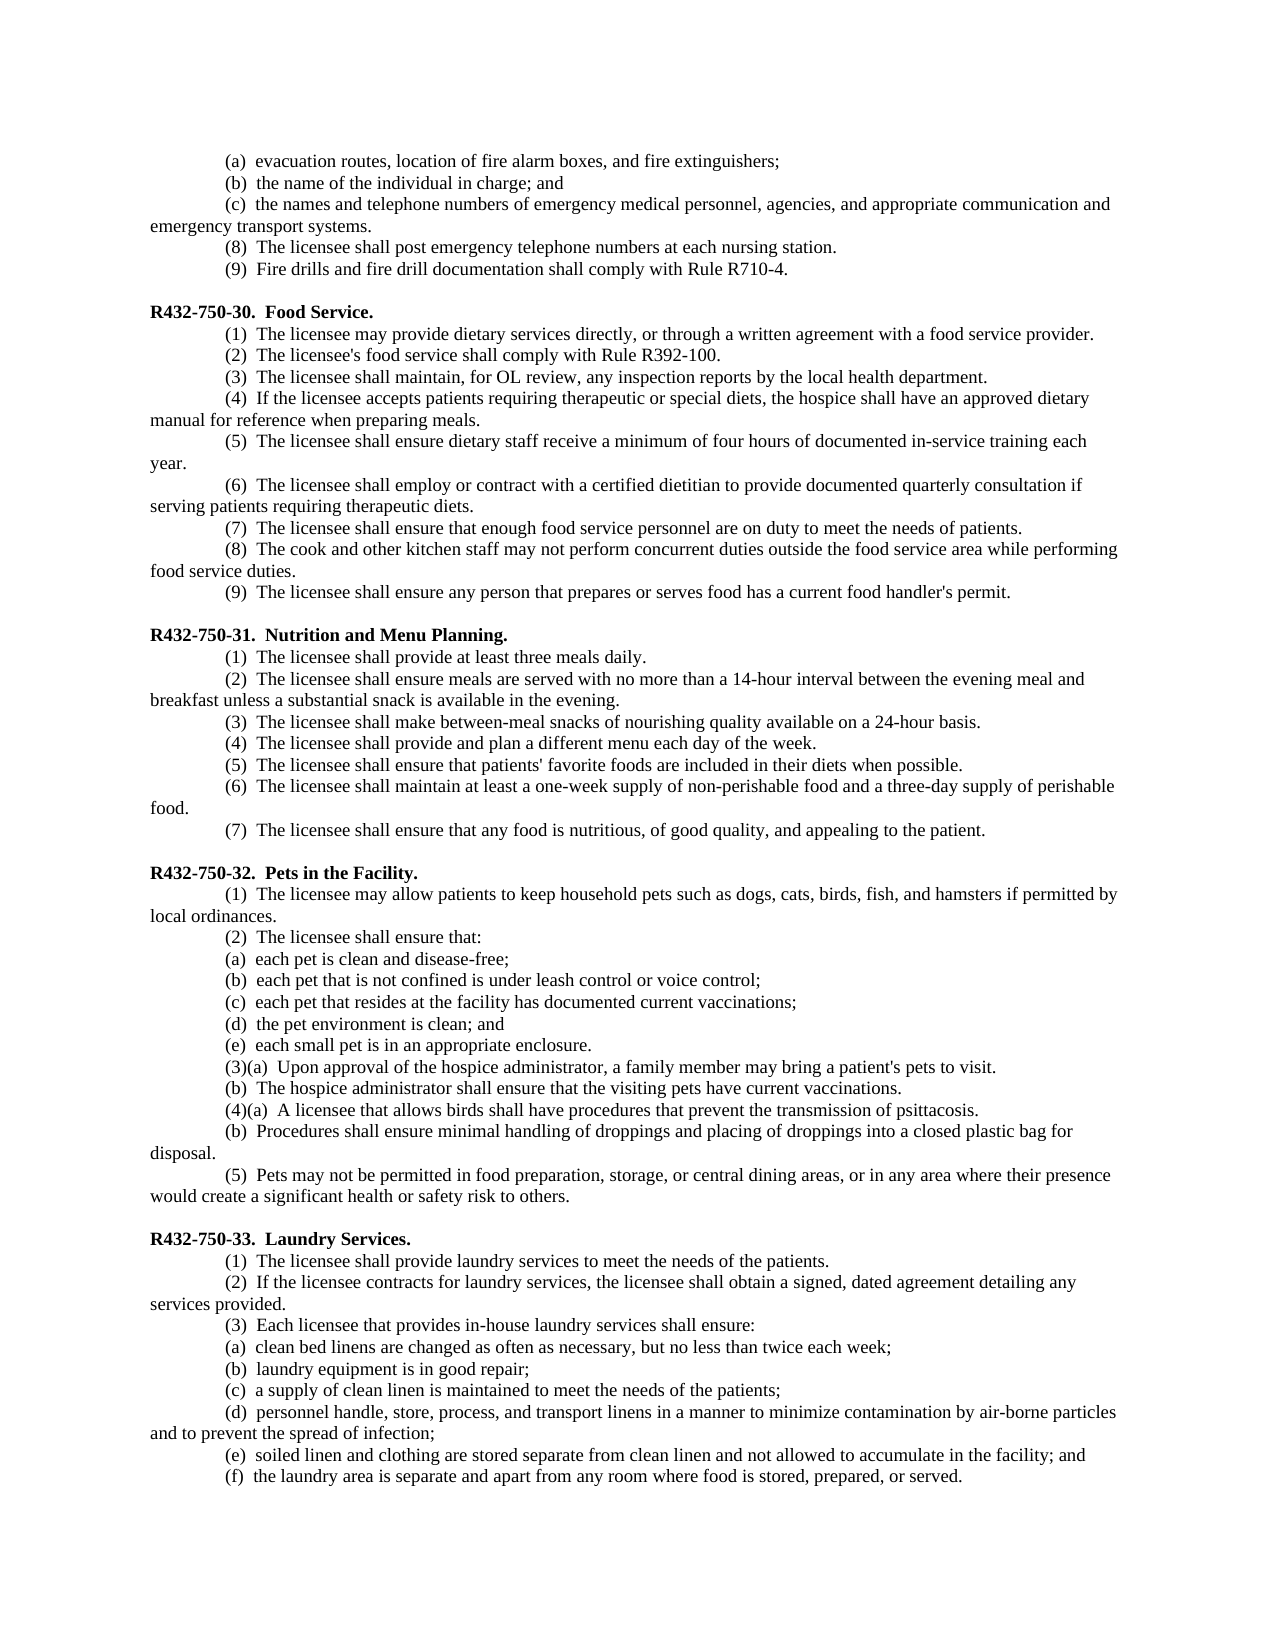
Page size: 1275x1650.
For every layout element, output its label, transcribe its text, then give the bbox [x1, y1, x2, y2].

text (c) the names and telephone numbers of emergency medical personnel, agencies, and appropriate communication and emergency transport systems. [150, 193, 1125, 236]
text (a) evacuation routes, location of fire alarm boxes, and fire extinguishers; [150, 150, 1125, 172]
text (4)(a) A licensee that allows birds shall have procedures that prevent the transmission of psittacosis. [150, 1099, 1125, 1120]
text (5) The licensee shall ensure dietary staff receive a minimum of four hours of documented in-service training each year. [150, 430, 1125, 473]
text (1) The licensee shall provide laundry services to meet the needs of the patients. [150, 1250, 1125, 1271]
text (e) each small pet is in an appropriate enclosure. [150, 1034, 1125, 1056]
text (8) The licensee shall post emergency telephone numbers at each nursing station. [150, 236, 1125, 258]
text (b) each pet that is not confined is under leash control or voice control; [150, 969, 1125, 991]
text (a) clean bed linens are changed as often as necessary, but no less than twice each week; [150, 1336, 1125, 1357]
text (5) The licensee shall ensure that patients' favorite foods are included in their diets when possible. [150, 754, 1125, 775]
text (4) The licensee shall provide and plan a different menu each day of the week. [150, 732, 1125, 754]
text (2) The licensee shall ensure meals are served with no more than a 14-hour interval between the evening meal and breakfast unless a substantial snack is available in the evening. [150, 667, 1125, 711]
text (b) laundry equipment is in good repair; [150, 1357, 1125, 1379]
text (b) Procedures shall ensure minimal handling of droppings and placing of droppings into a closed plastic bag for disposal. [150, 1120, 1125, 1163]
text (2) If the licensee contracts for laundry services, the licensee shall obtain a signed, dated agreement detailing any services provided. [150, 1271, 1125, 1314]
text (4) If the licensee accepts patients requiring therapeutic or special diets, the hospice shall have an approved dietary manual for reference when preparing meals. [150, 387, 1125, 430]
text (d) the pet environment is clean; and [150, 1012, 1125, 1034]
text (3) Each licensee that provides in-house laundry services shall ensure: [150, 1314, 1125, 1336]
text (1) The licensee may provide dietary services directly, or through a written agreement with a food service provider. [150, 322, 1125, 344]
text (c) a supply of clean linen is maintained to meet the needs of the patients; [150, 1379, 1125, 1401]
text (d) personnel handle, store, process, and transport linens in a manner to minimize contamination by air-borne particles and to prevent the spread of infection; [150, 1401, 1125, 1444]
text (9) The licensee shall ensure any person that prepares or serves food has a current food handler's permit. [150, 581, 1125, 603]
text (e) soiled linen and clothing are stored separate from clean linen and not allowed to accumulate in the facility; and [150, 1444, 1125, 1465]
text (8) The cook and other kitchen staff may not perform concurrent duties outside the food service area while performing food service duties. [150, 538, 1125, 581]
text (b) The hospice administrator shall ensure that the visiting pets have current vaccinations. [150, 1077, 1125, 1099]
text (3) The licensee shall make between-meal snacks of nourishing quality available on a 24-hour basis. [150, 711, 1125, 732]
text R432-750-33. Laundry Services. [150, 1228, 1125, 1250]
text (7) The licensee shall ensure that any food is nutritious, of good quality, and appealing to the patient. [150, 818, 1125, 840]
text (5) Pets may not be permitted in food preparation, storage, or central dining areas, or in any area where their presence would create a significant health or safety risk to others. [150, 1163, 1125, 1207]
text (3) The licensee shall maintain, for OL review, any inspection reports by the local health department. [150, 366, 1125, 387]
text (2) The licensee's food service shall comply with Rule R392-100. [150, 344, 1125, 366]
text R432-750-31. Nutrition and Menu Planning. [150, 624, 1125, 646]
text (f) the laundry area is separate and apart from any room where food is stored, prepared, or served. [150, 1465, 1125, 1487]
text (2) The licensee shall ensure that: [150, 926, 1125, 948]
text (9) Fire drills and fire drill documentation shall comply with Rule R710-4. [150, 258, 1125, 279]
text (1) The licensee may allow patients to keep household pets such as dogs, cats, birds, fish, and hamsters if permitted by local ordinances. [150, 883, 1125, 926]
text (1) The licensee shall provide at least three meals daily. [150, 646, 1125, 667]
text (a) each pet is clean and disease-free; [150, 948, 1125, 969]
text R432-750-32. Pets in the Facility. [150, 862, 1125, 883]
text (6) The licensee shall maintain at least a one-week supply of non-perishable food and a three-day supply of perishable food. [150, 775, 1125, 818]
text (b) the name of the individual in charge; and [150, 172, 1125, 193]
text (c) each pet that resides at the facility has documented current vaccinations; [150, 991, 1125, 1012]
text (7) The licensee shall ensure that enough food service personnel are on duty to meet the needs of patients. [150, 517, 1125, 538]
text (6) The licensee shall employ or contract with a certified dietitian to provide documented quarterly consultation if serving patients requiring therapeutic diets. [150, 473, 1125, 517]
text R432-750-30. Food Service. [150, 301, 1125, 322]
text (3)(a) Upon approval of the hospice administrator, a family member may bring a patient's pets to visit. [150, 1056, 1125, 1077]
